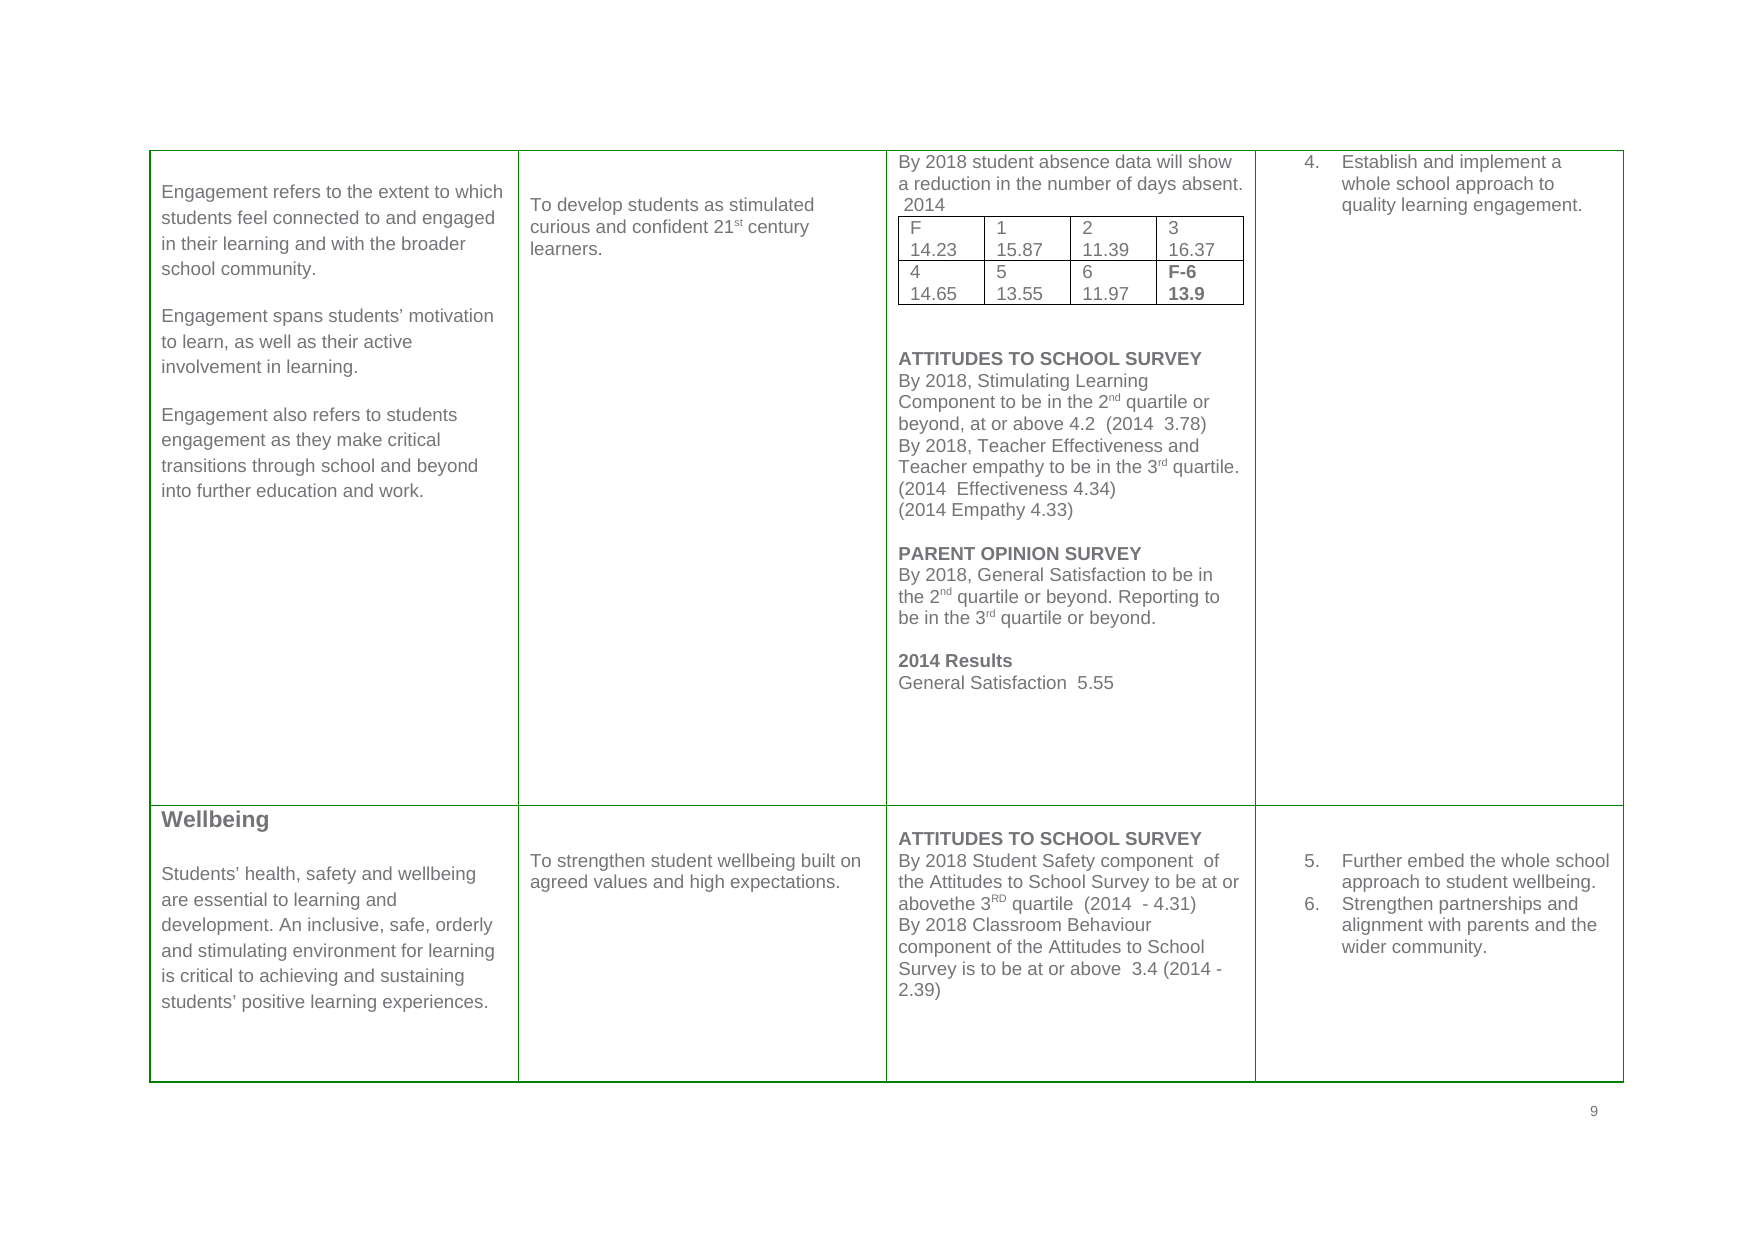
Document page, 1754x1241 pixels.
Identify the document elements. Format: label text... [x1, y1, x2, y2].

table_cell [887, 151, 1255, 805]
table_cell Wellbeing Students’ health, safety and wellbeing are essential to learning and development. An inclusive, safe, orderly and stimulating environment for learning is critical to achieving and sustaining students’ positive learning experiences. [151, 806, 518, 1081]
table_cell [519, 151, 886, 805]
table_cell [1256, 151, 1623, 805]
table_cell To strengthen student wellbeing built on agreed values and high expectations. [519, 806, 886, 1081]
table_cell Further embed the whole school approach to student wellbeing. Strengthen partnerships and alignment with parents and the wider community. [1256, 806, 1623, 1081]
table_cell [151, 151, 518, 805]
table_cell ATTITUDES TO SCHOOL SURVEY By 2018 Student Safety component of the Attitudes to School Survey to be at or abovethe 3RD quartile (2014 - 4.31) By 2018 Classroom Behaviour component of the Attitudes to School Survey is to be at or above 3.4 (2014 - 2.39) [887, 806, 1255, 1081]
